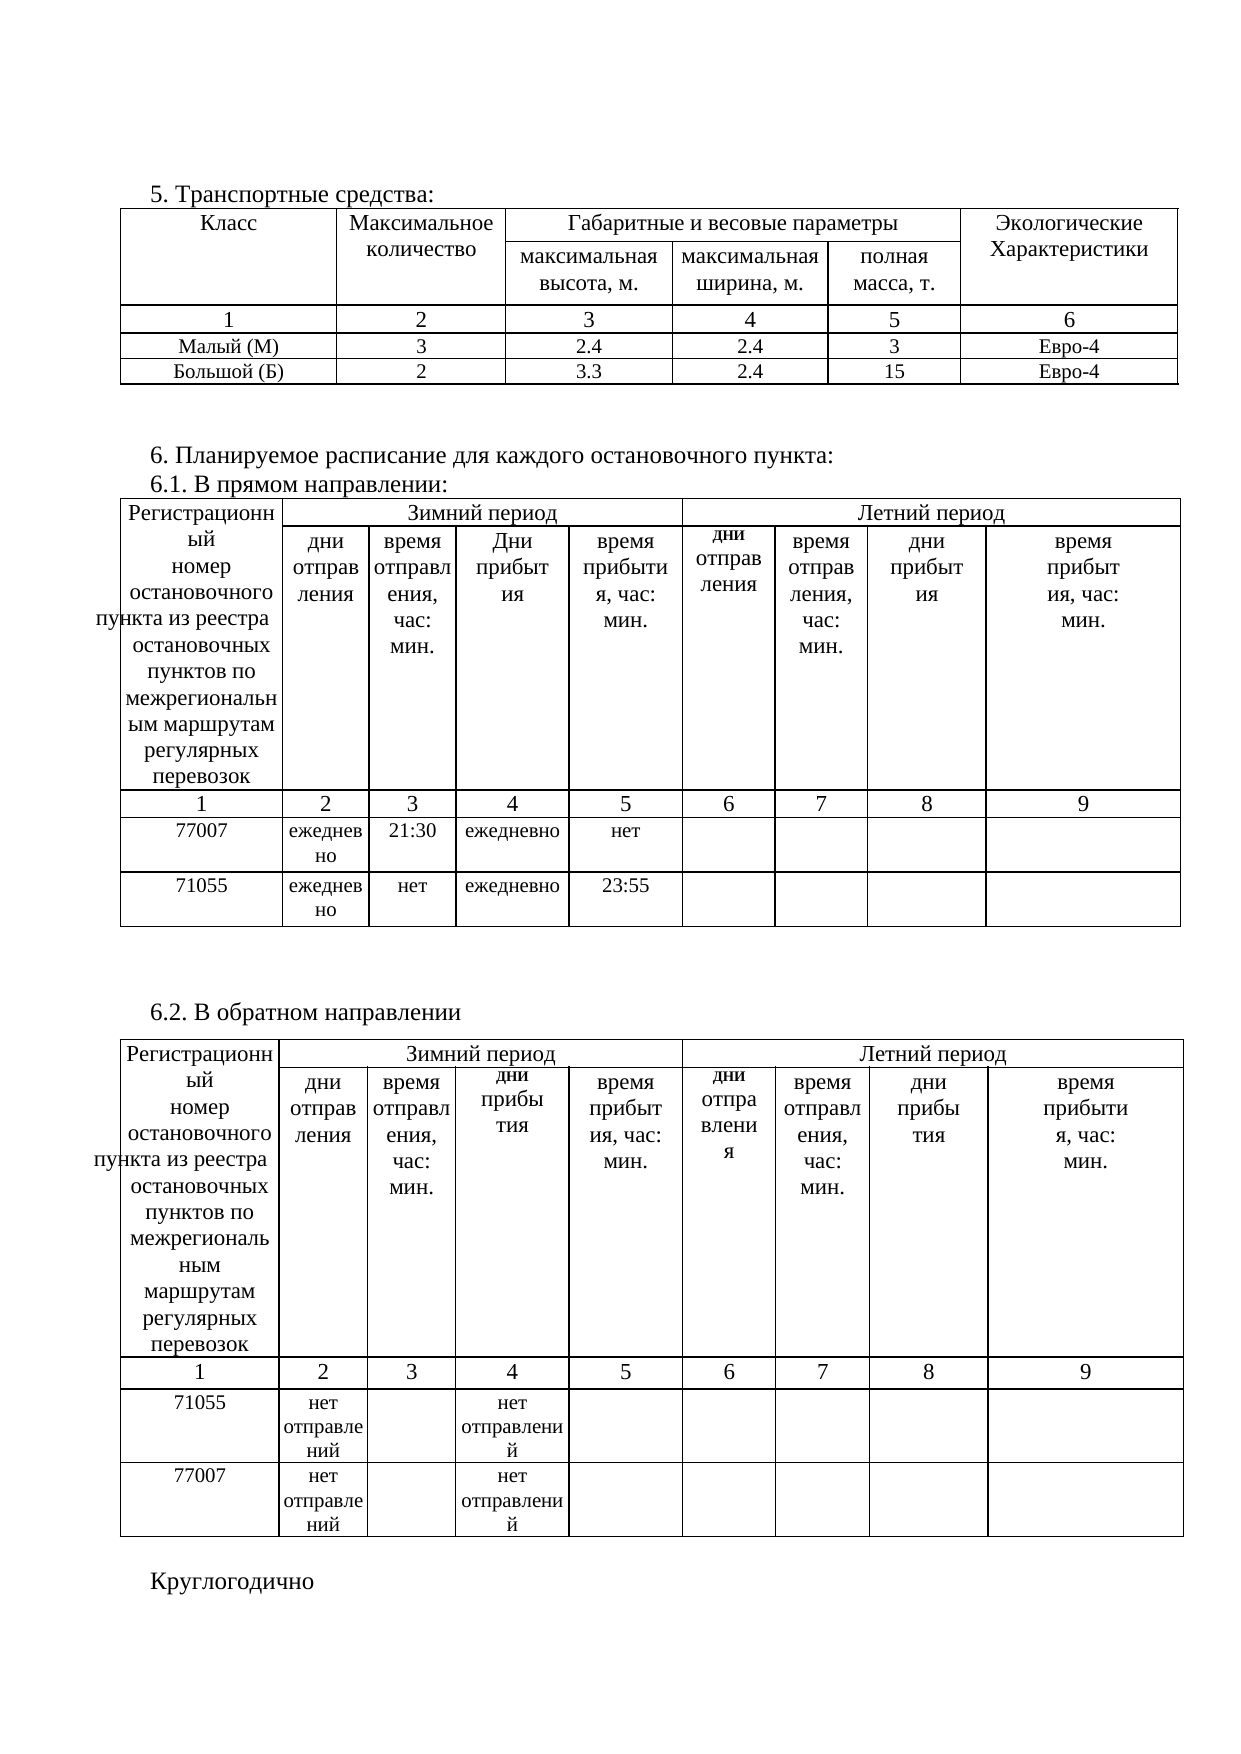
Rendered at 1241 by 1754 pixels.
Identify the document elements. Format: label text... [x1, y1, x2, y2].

table_cell 71055 [121, 1390, 278, 1462]
table_cell [776, 873, 867, 926]
table_cell 2 [337, 359, 505, 383]
table_cell нет отправлений [456, 1463, 568, 1536]
table_cell дни отправ ления [280, 1068, 367, 1356]
table_header Экологические Характеристики [961, 209, 1177, 304]
table_cell 2.4 [673, 334, 827, 358]
table_cell 5 [829, 306, 960, 332]
table_cell 5 [570, 1358, 682, 1388]
table_cell нет отправлений [456, 1390, 568, 1462]
table_cell [683, 873, 774, 926]
table_cell ДНИ отправ ления [683, 527, 774, 789]
table_cell время отправ ления, час: мин. [776, 527, 867, 789]
text Круглогодично [150, 1566, 1090, 1595]
table_header Летний период [683, 1040, 1183, 1066]
table_cell дни прибы тия [870, 1068, 987, 1356]
table_cell Малый (М) [121, 334, 336, 358]
table_cell 15 [829, 359, 960, 383]
table_cell 3 [506, 306, 672, 332]
table_cell нет отправлений [280, 1390, 367, 1462]
table_cell [868, 818, 985, 871]
table_cell [989, 1463, 1183, 1536]
table_cell время прибыти я, час: мин. [989, 1068, 1183, 1356]
text 6.2. В обратном направлении [150, 997, 1090, 1026]
table_cell [987, 873, 1180, 926]
table_cell [987, 818, 1180, 871]
table_cell 77007 [121, 1463, 278, 1536]
table_cell 9 [989, 1358, 1183, 1388]
table_header Регистрационный номер остановочного пункта из реестра остановочных пунктов по межрегиональным маршрутам регулярных перевозок [121, 1040, 278, 1356]
text 6.1. В прямом направлении: [150, 469, 1090, 497]
table_cell [868, 873, 985, 926]
table_cell [776, 818, 867, 871]
table_cell время прибыти я, час: мин. [570, 527, 682, 789]
table_cell 7 [776, 1358, 869, 1388]
table_cell [870, 1390, 987, 1462]
table_cell 3 [829, 334, 960, 358]
table_cell максимальная ширина, м. [673, 242, 827, 304]
table_cell 6 [683, 791, 774, 817]
table_cell [776, 1463, 869, 1536]
table_cell 4 [673, 306, 827, 332]
table_cell ежедневно [283, 873, 368, 926]
table_cell 2 [280, 1358, 367, 1388]
table_cell нет [570, 818, 682, 871]
table_header Класс [121, 209, 336, 304]
table_cell 4 [457, 791, 568, 817]
table_cell 1 [121, 791, 282, 817]
table_cell [683, 818, 774, 871]
table_cell 8 [870, 1358, 987, 1388]
table_header Зимний период [283, 499, 682, 525]
table_cell 1 [121, 306, 336, 332]
table_cell 77007 [121, 818, 282, 871]
table_header Максимальное количество [337, 209, 505, 304]
table_cell [989, 1390, 1183, 1462]
table_cell ежедневно [457, 873, 568, 926]
text 5. Транспортные средства: [150, 179, 1090, 207]
table_cell 2.4 [673, 359, 827, 383]
table_cell 3.3 [506, 359, 672, 383]
table_cell 6 [961, 306, 1177, 332]
table_cell ежедневно [457, 818, 568, 871]
table_cell нет [370, 873, 455, 926]
table_cell [570, 1390, 682, 1462]
table_cell время прибыт ия, час: мин. [987, 527, 1180, 789]
table_header Зимний период [280, 1040, 682, 1066]
table_cell [776, 1390, 869, 1462]
table_cell дни отправ ления [283, 527, 368, 789]
table_cell Дни прибыт ия [457, 527, 568, 789]
table_cell время отправл ения, час: мин. [776, 1068, 869, 1356]
table_cell 3 [370, 791, 455, 817]
table_cell 4 [456, 1358, 568, 1388]
table_cell [870, 1463, 987, 1536]
table_cell Большой (Б) [121, 359, 336, 383]
text 6. Планируемое расписание для каждого остановочного пункта: [150, 440, 1090, 469]
table_cell 71055 [121, 873, 282, 926]
table_cell время отправл ения, час: мин. [368, 1068, 455, 1356]
table_cell 8 [868, 791, 985, 817]
table_cell [683, 1390, 775, 1462]
table_header Летний период [683, 499, 1180, 525]
table_cell Евро-4 [961, 334, 1177, 358]
table_cell 2 [337, 306, 505, 332]
table_cell нет отправлений [280, 1463, 367, 1536]
table_cell [570, 1463, 682, 1536]
table_cell полная масса, т. [829, 242, 960, 304]
table_cell ежедневно [283, 818, 368, 871]
table_cell 6 [683, 1358, 775, 1388]
table_cell [368, 1463, 455, 1536]
table_cell 2.4 [506, 334, 672, 358]
table_cell 3 [368, 1358, 455, 1388]
table_cell время отправл ения, час: мин. [370, 527, 455, 789]
table_cell 5 [570, 791, 682, 817]
table_cell 9 [987, 791, 1180, 817]
table_cell 1 [121, 1358, 278, 1388]
table_cell [368, 1390, 455, 1462]
table_cell время прибыт ия, час: мин. [570, 1068, 682, 1356]
table_cell 23:55 [570, 873, 682, 926]
table_header Габаритные и весовые параметры [506, 209, 960, 241]
table_cell ДНИ отпра влени я [683, 1068, 775, 1356]
table_cell дни прибыт ия [868, 527, 985, 789]
table_cell [683, 1463, 775, 1536]
table_cell 7 [776, 791, 867, 817]
table_cell 21:30 [370, 818, 455, 871]
table_cell Евро-4 [961, 359, 1177, 383]
table_cell максимальная высота, м. [506, 242, 672, 304]
table_cell 2 [283, 791, 368, 817]
table_header Регистрационный номер остановочного пункта из реестра остановочных пунктов по межрегиональным маршрутам регулярных перевозок [121, 499, 282, 789]
table_cell 3 [337, 334, 505, 358]
table_cell ДНИ прибы тия [456, 1068, 568, 1356]
